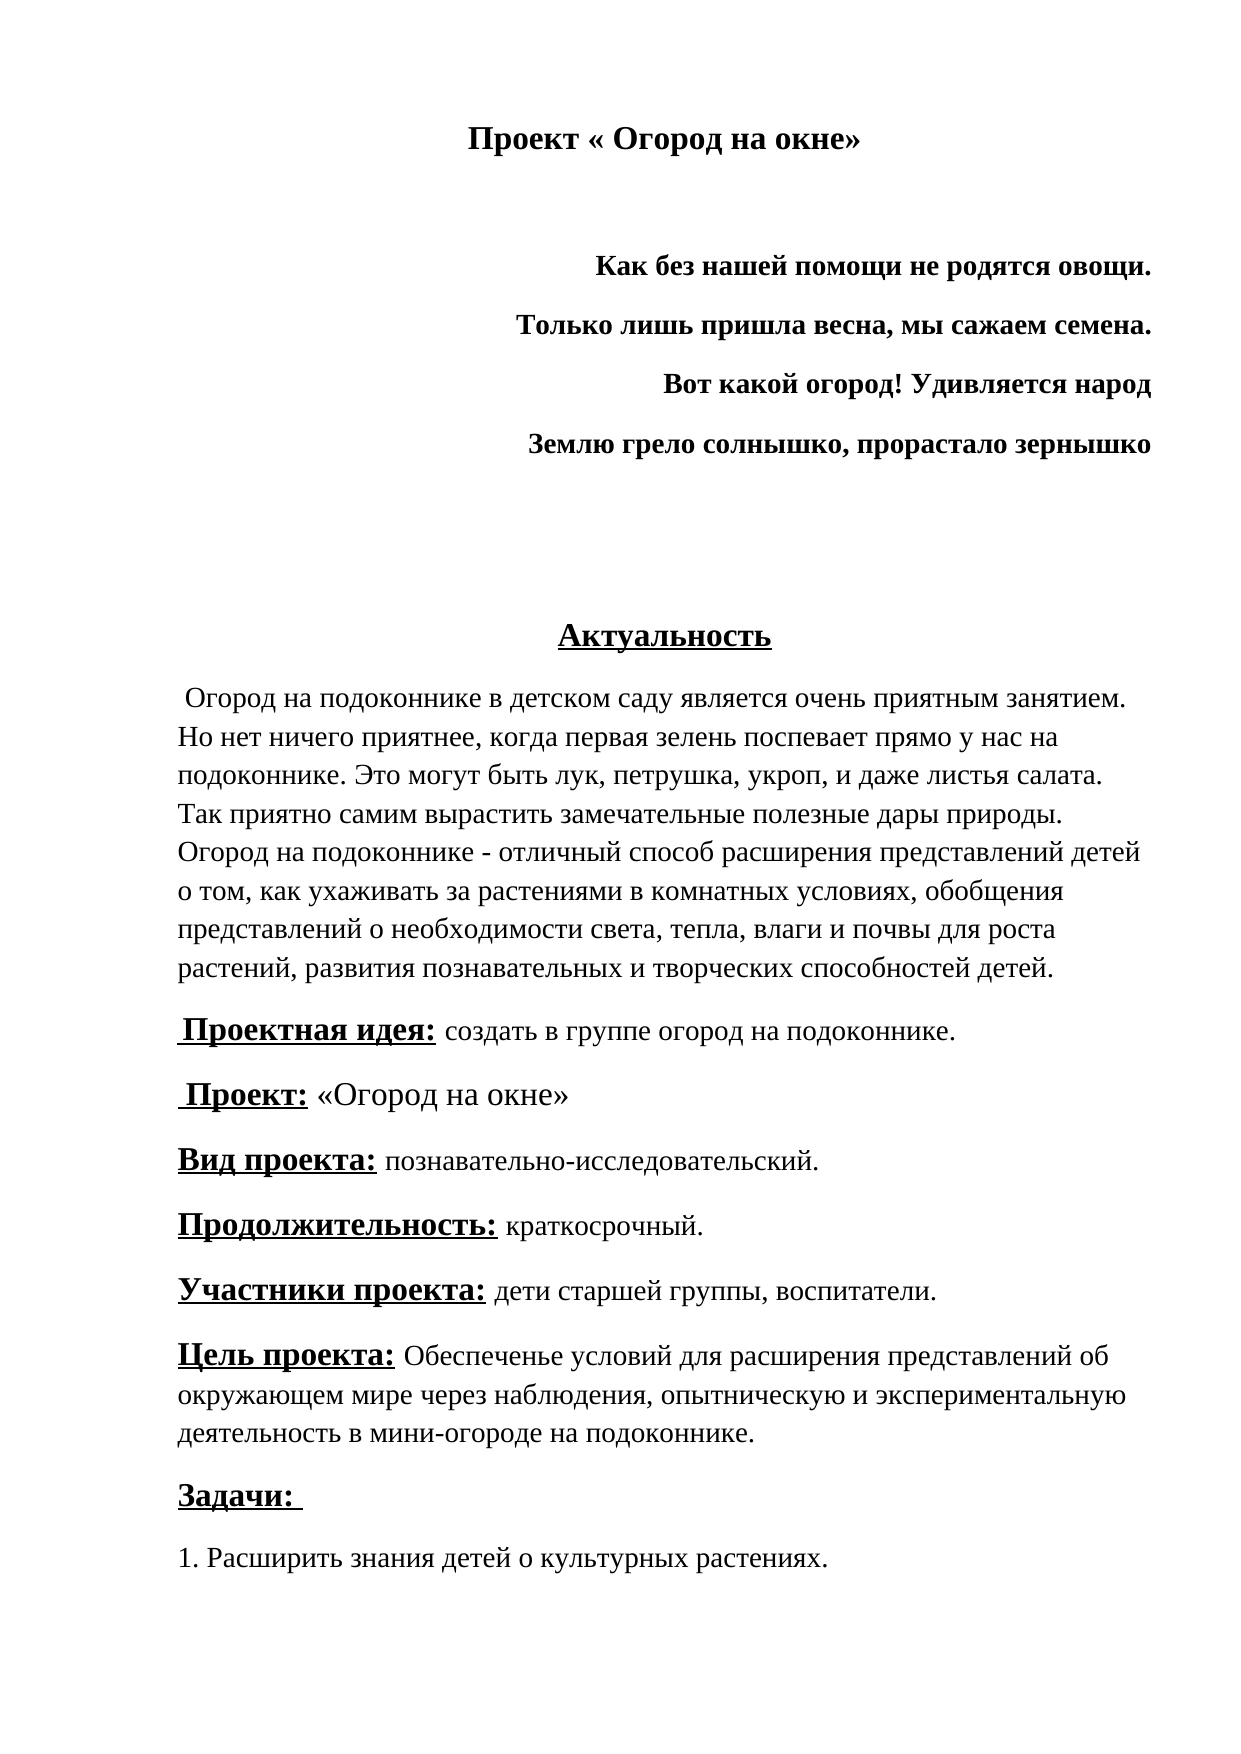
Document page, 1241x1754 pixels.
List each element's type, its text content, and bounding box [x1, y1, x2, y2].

text Проект: «Огород на окне» [177, 1074, 1152, 1112]
text Участники проекта: дети старшей группы, воспитатели. [177, 1269, 1152, 1307]
text Вот какой огород! Удивляется народ [177, 367, 1152, 400]
text Задачи: [177, 1475, 1152, 1513]
text Только лишь пришла весна, мы сажаем семена. [177, 307, 1152, 341]
text Огород на подоконнике в детском саду является очень приятным занятием. Но нет ничего приятнее, когда первая зелень поспевает прямо у нас на подоконнике. Это могут быть лук, петрушка, укроп, и даже листья салата. Так приятно самим вырастить замечательные полезные дары природы. Огород на подоконнике - отличный способ расширения представлений детей о том, как ухаживать за растениями в комнатных условиях, обобщения представлений о необходимости света, тепла, влаги и почвы для роста растений, развития познавательных и творческих способностей детей. [177, 680, 1152, 983]
text Проектная идея: создать в группе огород на подоконнике. [177, 1009, 1152, 1048]
text Актуальность [177, 615, 1152, 653]
text Вид проекта: познавательно-исследовательский. [177, 1139, 1152, 1177]
text Землю грело солнышко, прорастало зернышко [177, 426, 1152, 459]
text 1. Расширить знания детей о культурных растениях. [177, 1540, 1152, 1573]
text Как без нашей помощи не родятся овощи. [177, 248, 1152, 281]
text Проект « Огород на окне» [177, 118, 1152, 156]
text Цель проекта: Обеспеченье условий для расширения представлений об окружающем мире через наблюдения, опытническую и экспериментальную деятельность в мини-огороде на подоконнике. [177, 1334, 1152, 1449]
text Продолжительность: краткосрочный. [177, 1204, 1152, 1242]
